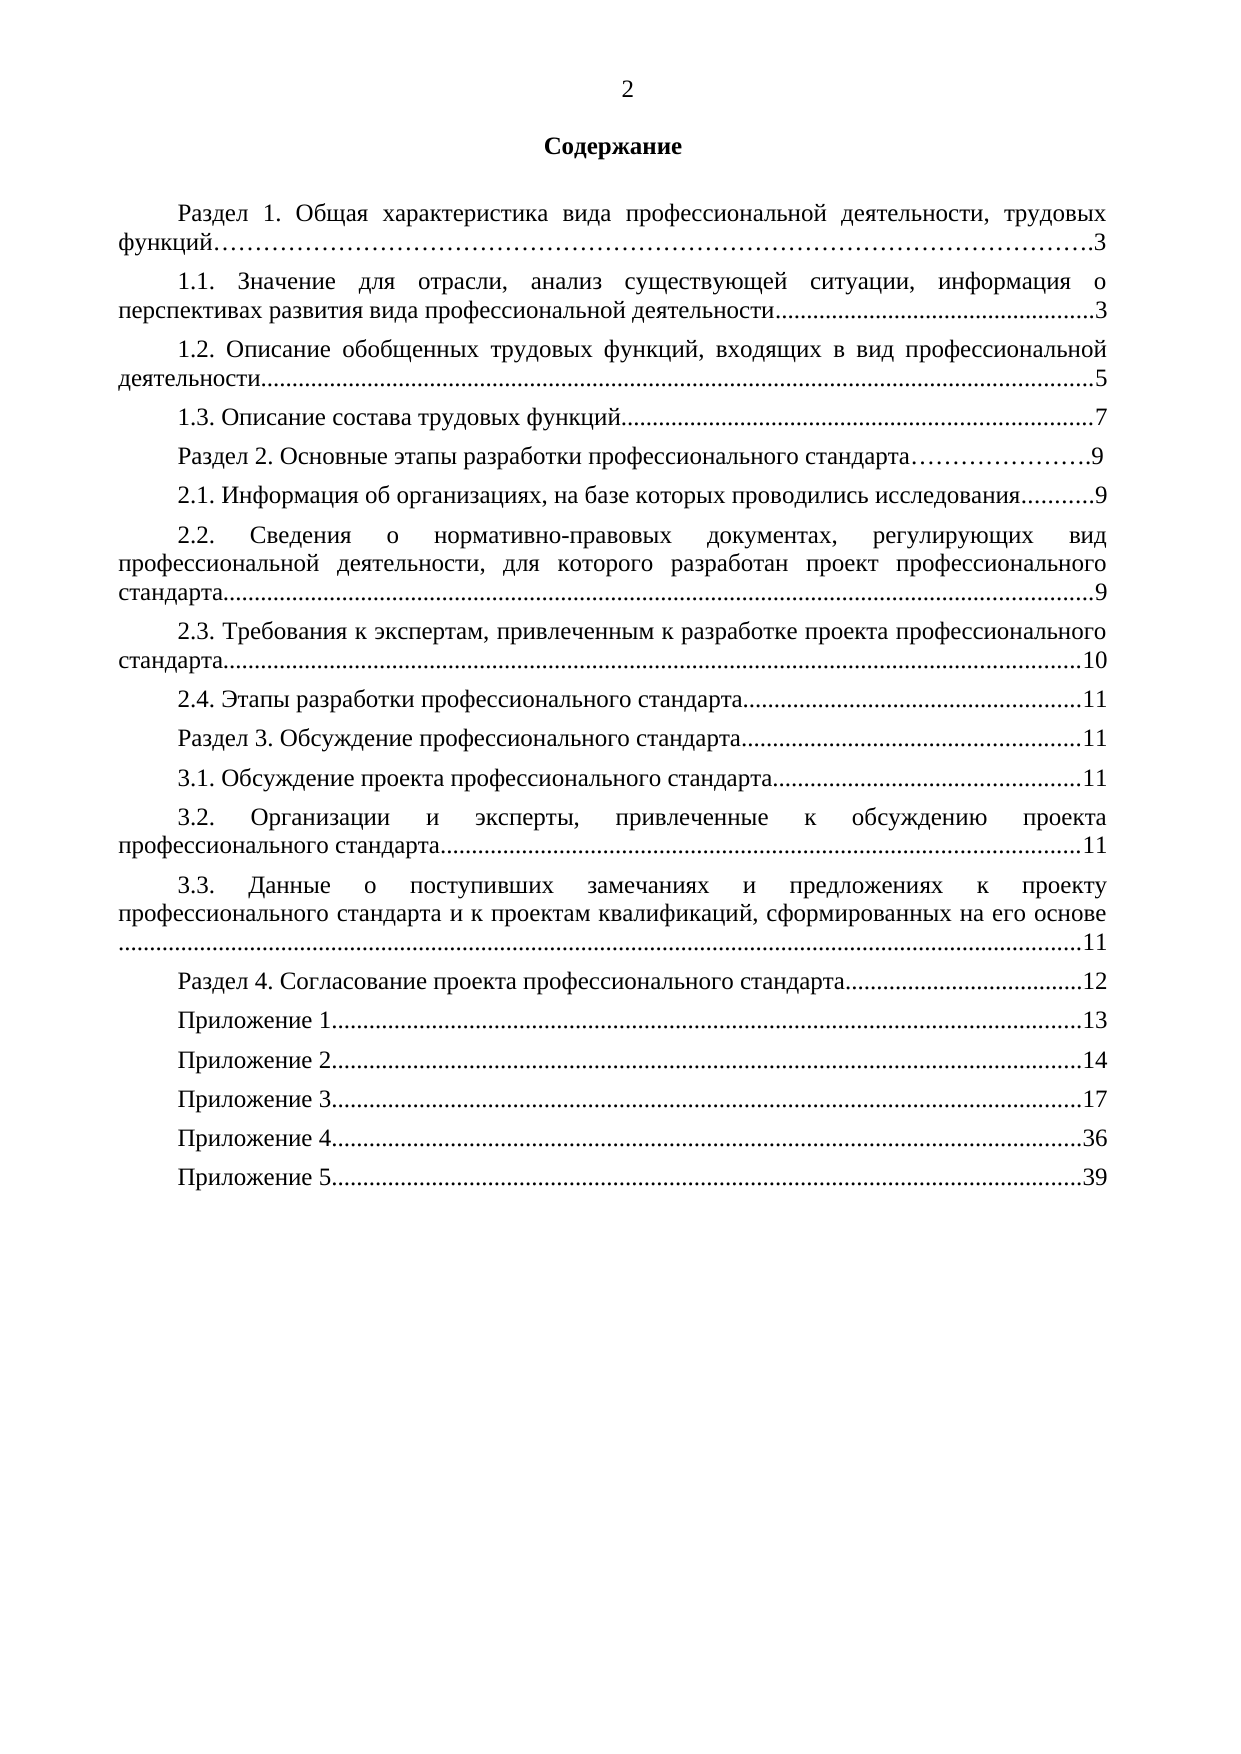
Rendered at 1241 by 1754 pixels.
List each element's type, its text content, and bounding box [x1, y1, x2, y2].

text Приложение 5 39 [118, 1162, 1107, 1191]
text 1.2. Описание обобщенных трудовых функций, входящих в вид профессиональной деятельности 5 [118, 334, 1107, 392]
text 3.3. Данные о поступивших замечаниях и предложениях к проекту профессионального стандарта и к проектам квалификаций, сформированных на его основе 11 [118, 870, 1107, 956]
text Раздел 2. Основные этапы разработки профессионального стандарта………………….9 [118, 441, 1107, 470]
text Раздел 3. Обсуждение профессионального стандарта 11 [118, 723, 1107, 752]
text 2.3. Требования к экспертам, привлеченным к разработке проекта профессионального стандарта 10 [118, 616, 1107, 674]
text 2.1. Информация об организациях, на базе которых проводились исследования 9 [118, 481, 1107, 509]
text Раздел 4. Согласование проекта профессионального стандарта 12 [118, 966, 1107, 995]
text Приложение 4 36 [118, 1123, 1107, 1152]
text 1.3. Описание состава трудовых функций 7 [118, 402, 1107, 431]
text 2.4. Этапы разработки профессионального стандарта 11 [118, 684, 1107, 713]
text 2.2. Сведения о нормативно-правовых документах, регулирующих вид профессиональной деятельности, для которого разработан проект профессионального стандарта 9 [118, 520, 1107, 606]
text 3.1. Обсуждение проекта профессионального стандарта 11 [118, 763, 1107, 791]
text Раздел 1. Общая характеристика вида профессиональной деятельности, трудовых функций…………………………………………………………………………………………….3 [118, 198, 1107, 256]
text 1.1. Значение для отрасли, анализ существующей ситуации, информация о перспективах развития вида профессиональной деятельности 3 [118, 266, 1107, 324]
text Приложение 2 14 [118, 1045, 1107, 1073]
text Приложение 1 13 [118, 1006, 1107, 1034]
text 3.2. Организации и эксперты, привлеченные к обсуждению проекта профессионального стандарта 11 [118, 802, 1107, 859]
text Приложение 3 17 [118, 1084, 1107, 1113]
text Содержание [88, 131, 1137, 160]
